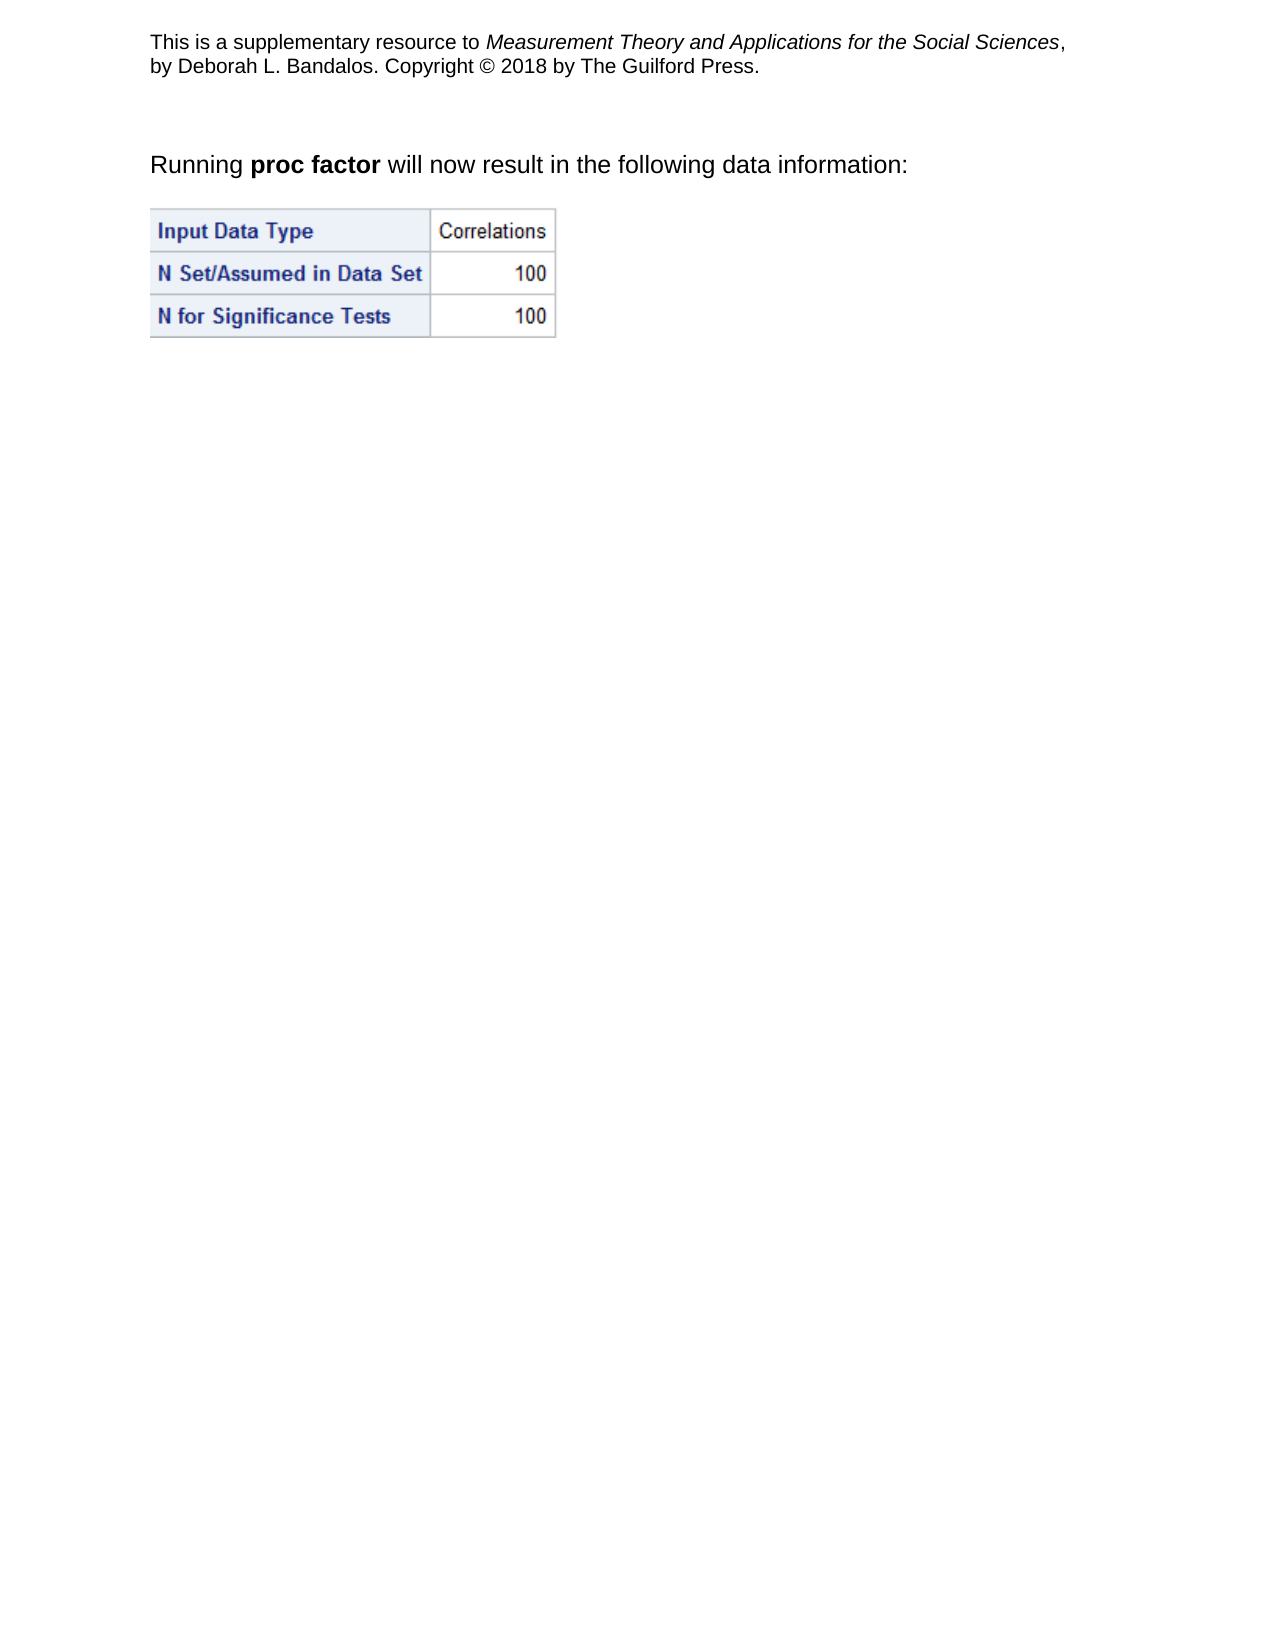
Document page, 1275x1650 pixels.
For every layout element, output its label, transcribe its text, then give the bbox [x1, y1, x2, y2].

picture [150, 207, 558, 338]
text Running proc factor will now result in the following data information: [150, 150, 1125, 179]
